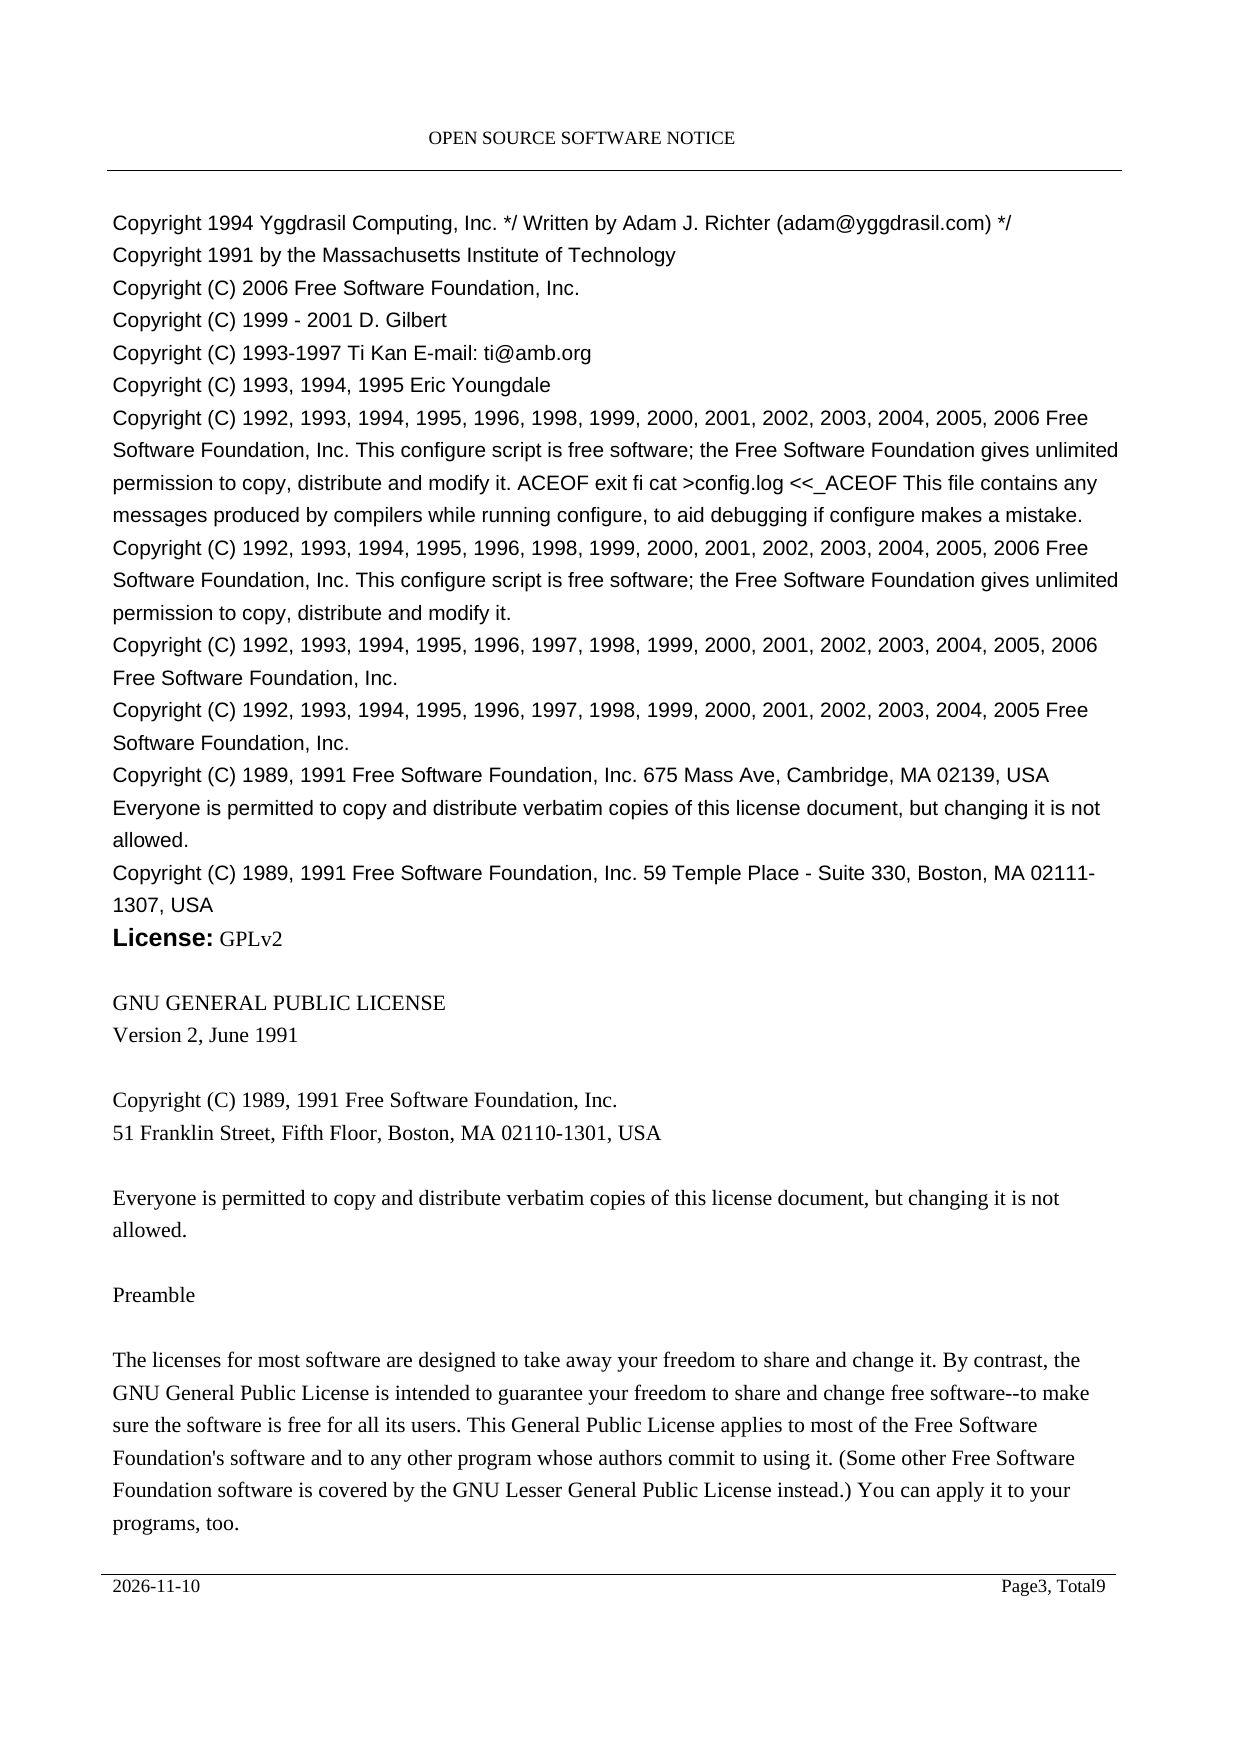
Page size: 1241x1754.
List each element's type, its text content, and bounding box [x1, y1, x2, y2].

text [112, 921, 1128, 1539]
text Copyright 1991 by the Massachusetts Institute of Technology [112, 239, 1128, 271]
text Copyright (C) 1993, 1994, 1995 Eric Youngdale [112, 369, 1128, 401]
text Copyright (C) 2006 Free Software Foundation, Inc. [112, 271, 1128, 304]
text Copyright 1994 Yggdrasil Computing, Inc. */ Written by Adam J. Richter (adam@yggdrasil.com) */ [112, 206, 1128, 239]
text Copyright (C) 1989, 1991 Free Software Foundation, Inc. 59 Temple Place - Suite 330, Boston, MA 02111-1307, USA [112, 856, 1128, 921]
text Copyright (C) 1999 - 2001 D. Gilbert [112, 304, 1128, 336]
text Copyright (C) 1992, 1993, 1994, 1995, 1996, 1997, 1998, 1999, 2000, 2001, 2002, 2003, 2004, 2005, 2006 Free Software Foundation, Inc. [112, 629, 1128, 694]
text Copyright (C) 1992, 1993, 1994, 1995, 1996, 1998, 1999, 2000, 2001, 2002, 2003, 2004, 2005, 2006 Free Software Foundation, Inc. This configure script is free software; the Free Software Foundation gives unlimited permission to copy, distribute and modify it. [112, 531, 1128, 629]
text Copyright (C) 1989, 1991 Free Software Foundation, Inc. 675 Mass Ave, Cambridge, MA 02139, USA Everyone is permitted to copy and distribute verbatim copies of this license document, but changing it is not allowed. [112, 759, 1128, 856]
text Copyright (C) 1993-1997 Ti Kan E-mail: ti@amb.org [112, 336, 1128, 369]
text Copyright (C) 1992, 1993, 1994, 1995, 1996, 1998, 1999, 2000, 2001, 2002, 2003, 2004, 2005, 2006 Free Software Foundation, Inc. This configure script is free software; the Free Software Foundation gives unlimited permission to copy, distribute and modify it. ACEOF exit fi cat >config.log <<_ACEOF This file contains any messages produced by compilers while running configure, to aid debugging if configure makes a mistake. [112, 401, 1128, 531]
text Copyright (C) 1992, 1993, 1994, 1995, 1996, 1997, 1998, 1999, 2000, 2001, 2002, 2003, 2004, 2005 Free Software Foundation, Inc. [112, 694, 1128, 759]
